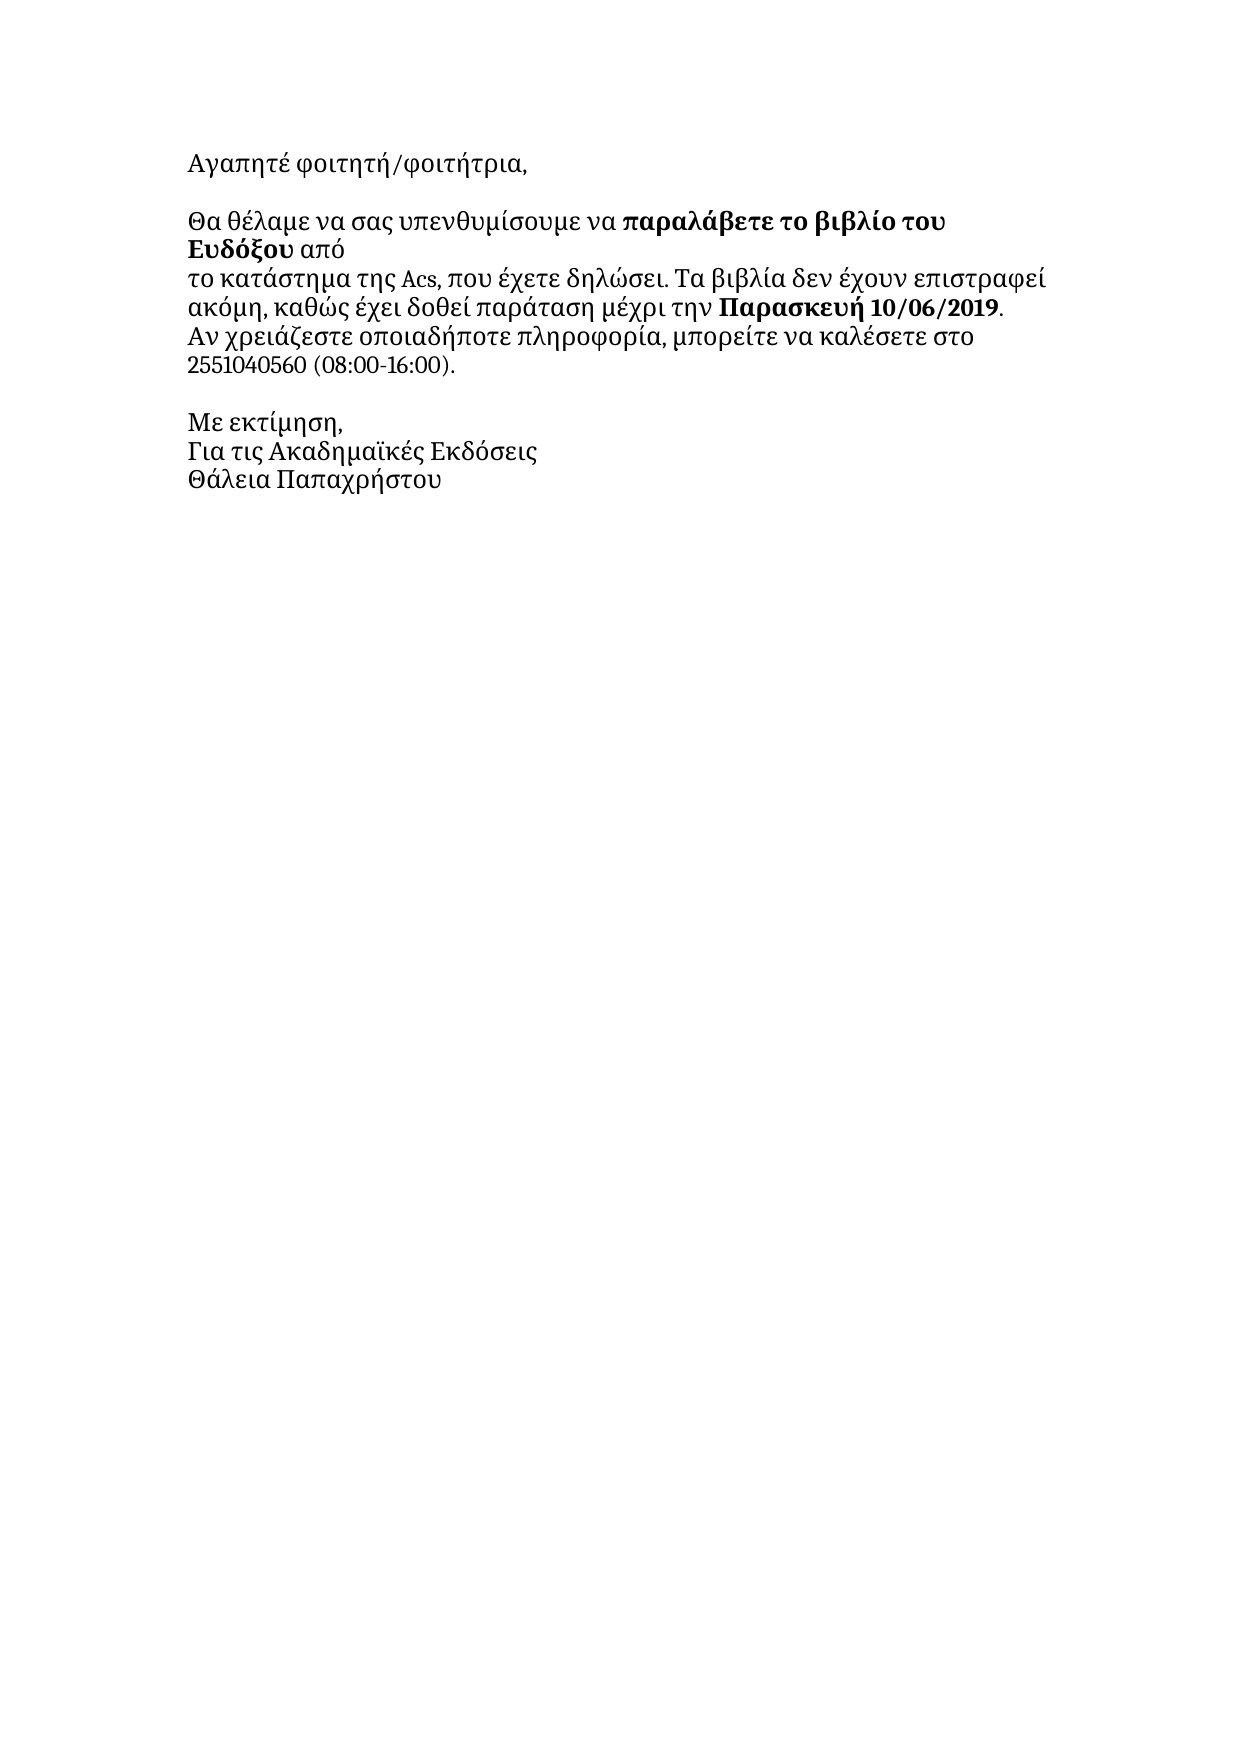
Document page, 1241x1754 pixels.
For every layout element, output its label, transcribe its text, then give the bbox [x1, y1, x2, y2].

text Για τις Ακαδημαϊκές Εκδόσεις [187, 437, 1053, 466]
text Αν χρειάζεστε οποιαδήποτε πληροφορία, μπορείτε να καλέσετε στο 2551040560 (08:00-16:00). [187, 322, 1053, 380]
text Με εκτίμηση, [187, 409, 1053, 437]
text Θα θέλαμε να σας υπενθυμίσουμε να παραλάβετε το βιβλίο του Ευδόξου από [187, 207, 1053, 265]
text το κατάστημα της Acs, που έχετε δηλώσει. Τα βιβλία δεν έχουν επιστραφεί ακόμη, καθώς έχει δοθεί παράταση μέχρι την Παρασκευή 10/06/2019. [187, 265, 1053, 322]
text Θάλεια Παπαχρήστου [187, 466, 1053, 495]
text Αγαπητέ φοιτητή/φοιτήτρια, [187, 150, 1053, 179]
